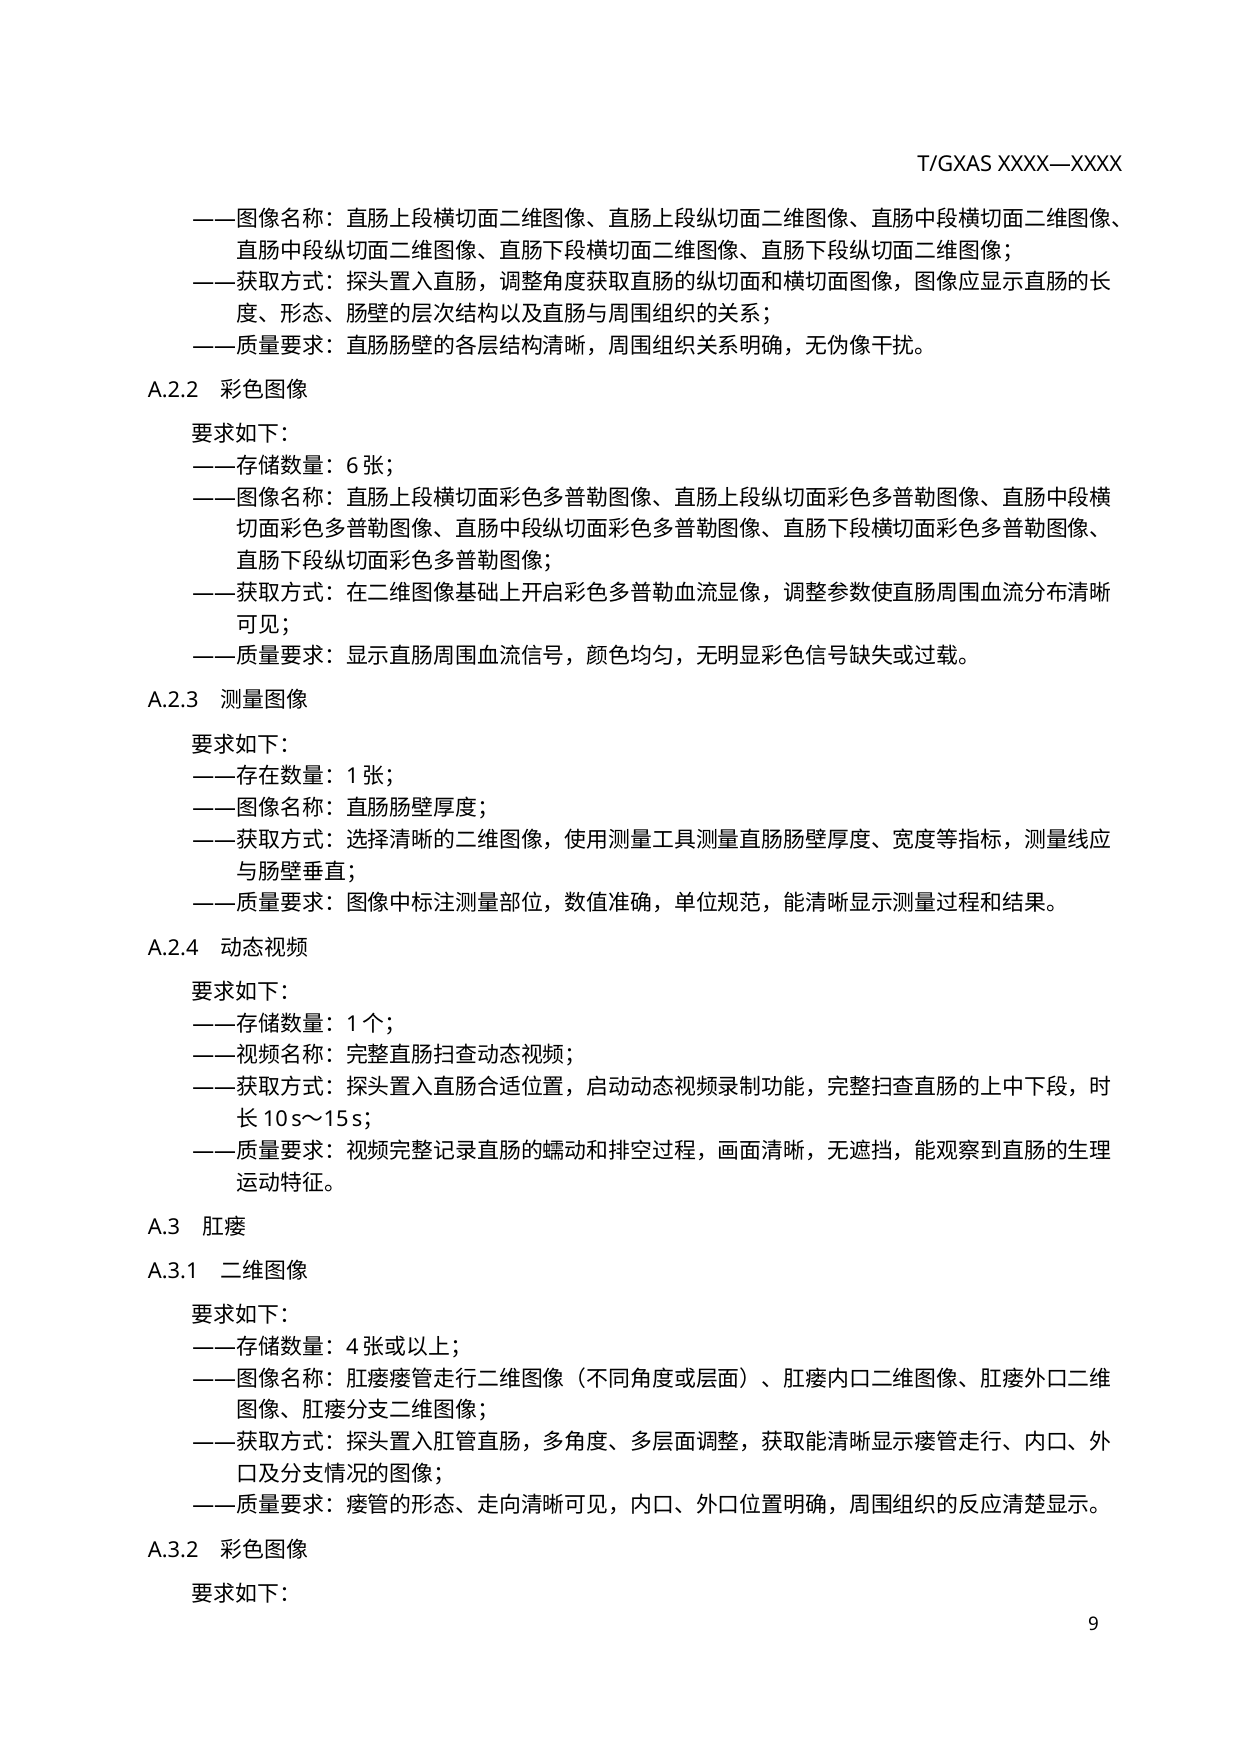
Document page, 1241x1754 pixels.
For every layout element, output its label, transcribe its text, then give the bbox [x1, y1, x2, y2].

text 存在数量：1张； [192, 758, 1122, 790]
text 测量图像 [148, 682, 1122, 714]
text 要求如下： [148, 974, 1122, 1006]
text 获取方式：探头置入直肠合适位置，启动动态视频录制功能，完整扫查直肠的上中下段，时长10 s～15 s； [192, 1069, 1122, 1133]
text 肛瘘 [148, 1209, 1122, 1240]
text 存储数量：1个； [192, 1006, 1122, 1037]
text 二维图像 [148, 1253, 1122, 1285]
text 质量要求：直肠肠壁的各层结构清晰，周围组织关系明确，无伪像干扰。 [192, 328, 1122, 359]
text 动态视频 [148, 930, 1122, 961]
text 图像名称：直肠肠壁厚度； [192, 790, 1122, 822]
text 获取方式：在二维图像基础上开启彩色多普勒血流显像，调整参数使直肠周围血流分布清晰可见； [192, 575, 1122, 638]
text 获取方式：探头置入肛管直肠，多角度、多层面调整，获取能清晰显示瘘管走行、内口、外口及分支情况的图像； [192, 1424, 1122, 1487]
text 存储数量：4张或以上； [192, 1329, 1122, 1361]
text 彩色图像 [148, 1532, 1122, 1563]
text 质量要求：图像中标注测量部位，数值准确，单位规范，能清晰显示测量过程和结果。 [192, 885, 1122, 917]
text 要求如下： [148, 1576, 1122, 1608]
text 获取方式：选择清晰的二维图像，使用测量工具测量直肠肠壁厚度、宽度等指标，测量线应与肠壁垂直； [192, 822, 1122, 885]
text 图像名称：直肠上段横切面彩色多普勒图像、直肠上段纵切面彩色多普勒图像、直肠中段横切面彩色多普勒图像、直肠中段纵切面彩色多普勒图像、直肠下段横切面彩色多普勒图像、直肠下段纵切面彩色多普勒图像； [192, 480, 1122, 575]
text 图像名称：直肠上段横切面二维图像、直肠上段纵切面二维图像、直肠中段横切面二维图像、直肠中段纵切面二维图像、直肠下段横切面二维图像、直肠下段纵切面二维图像； [192, 201, 1122, 264]
text 要求如下： [148, 416, 1122, 448]
text 图像名称：肛瘘瘘管走行二维图像（不同角度或层面）、肛瘘内口二维图像、肛瘘外口二维图像、肛瘘分支二维图像； [192, 1361, 1122, 1424]
text 质量要求：瘘管的形态、走向清晰可见，内口、外口位置明确，周围组织的反应清楚显示。 [192, 1487, 1122, 1519]
text 要求如下： [148, 727, 1122, 758]
text 质量要求：显示直肠周围血流信号，颜色均匀，无明显彩色信号缺失或过载。 [192, 638, 1122, 670]
text 存储数量：6张； [192, 448, 1122, 480]
text 质量要求：视频完整记录直肠的蠕动和排空过程，画面清晰，无遮挡，能观察到直肠的生理运动特征。 [192, 1133, 1122, 1196]
text 要求如下： [148, 1297, 1122, 1329]
text 视频名称：完整直肠扫查动态视频； [192, 1037, 1122, 1069]
text 获取方式：探头置入直肠，调整角度获取直肠的纵切面和横切面图像，图像应显示直肠的长度、形态、肠壁的层次结构以及直肠与周围组织的关系； [192, 264, 1122, 328]
text 彩色图像 [148, 372, 1122, 404]
